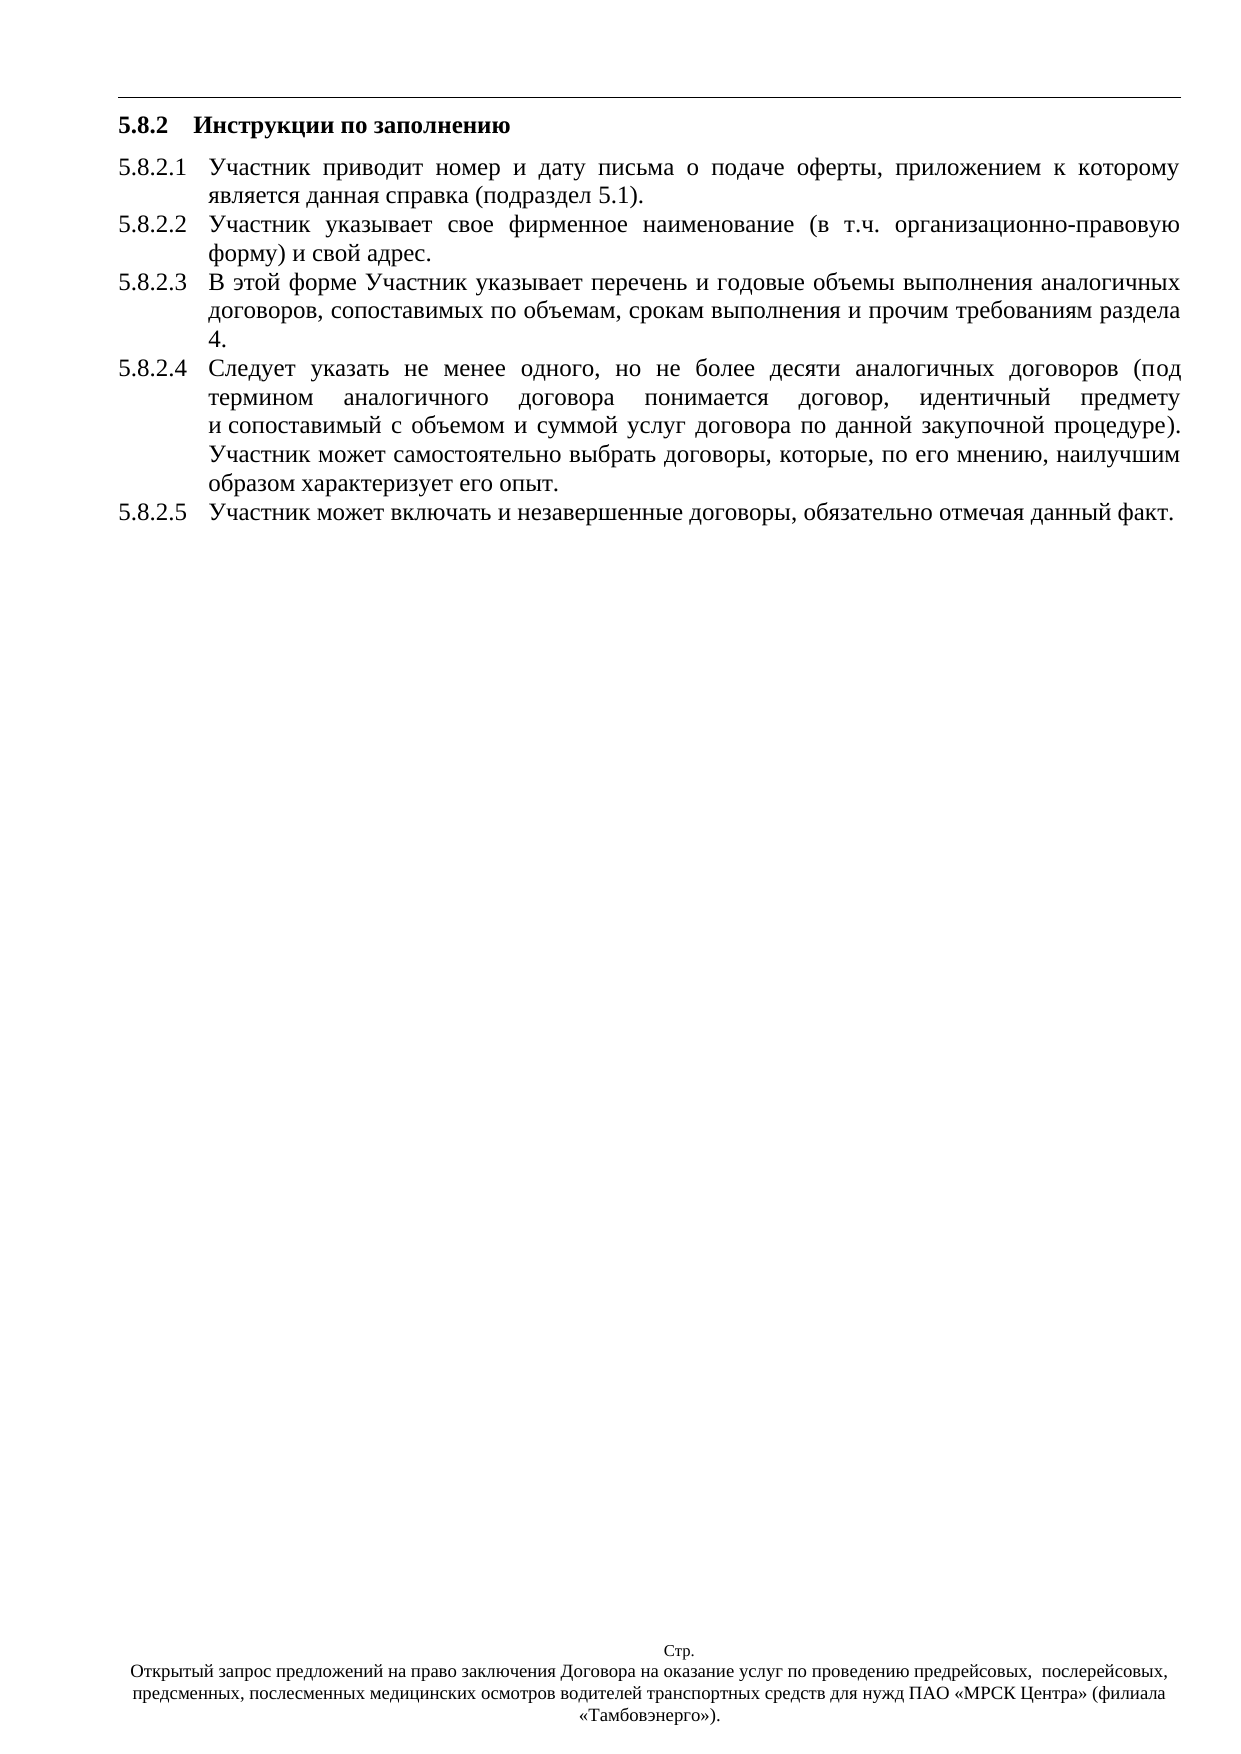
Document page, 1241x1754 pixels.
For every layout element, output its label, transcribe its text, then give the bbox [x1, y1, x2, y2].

list В этой форме Участник указывает перечень и годовые объемы выполнения аналогичных договоров, сопоставимых по объемам, срокам выполнения и прочим требованиям раздела 4. [118, 267, 1181, 353]
list Участник приводит номер и дату письма о подаче оферты, приложением к которому является данная справка (подраздел 5.1). [118, 152, 1181, 209]
list Следует указать не менее одного, но не более десяти аналогичных договоров (под термином аналогичного договора понимается договор, идентичный предмету и сопоставимый с объемом и суммой услуг договора по данной закупочной процедуре). Участник может самостоятельно выбрать договоры, которые, по его мнению, наилучшим образом характеризует его опыт. [118, 353, 1181, 497]
list Участник указывает свое фирменное наименование (в т.ч. организационно-правовую форму) и свой адрес. [118, 209, 1181, 267]
list Участник может включать и незавершенные договоры, обязательно отмечая данный факт. [118, 497, 1181, 526]
subtitle Инструкции по заполнению [118, 111, 1181, 139]
